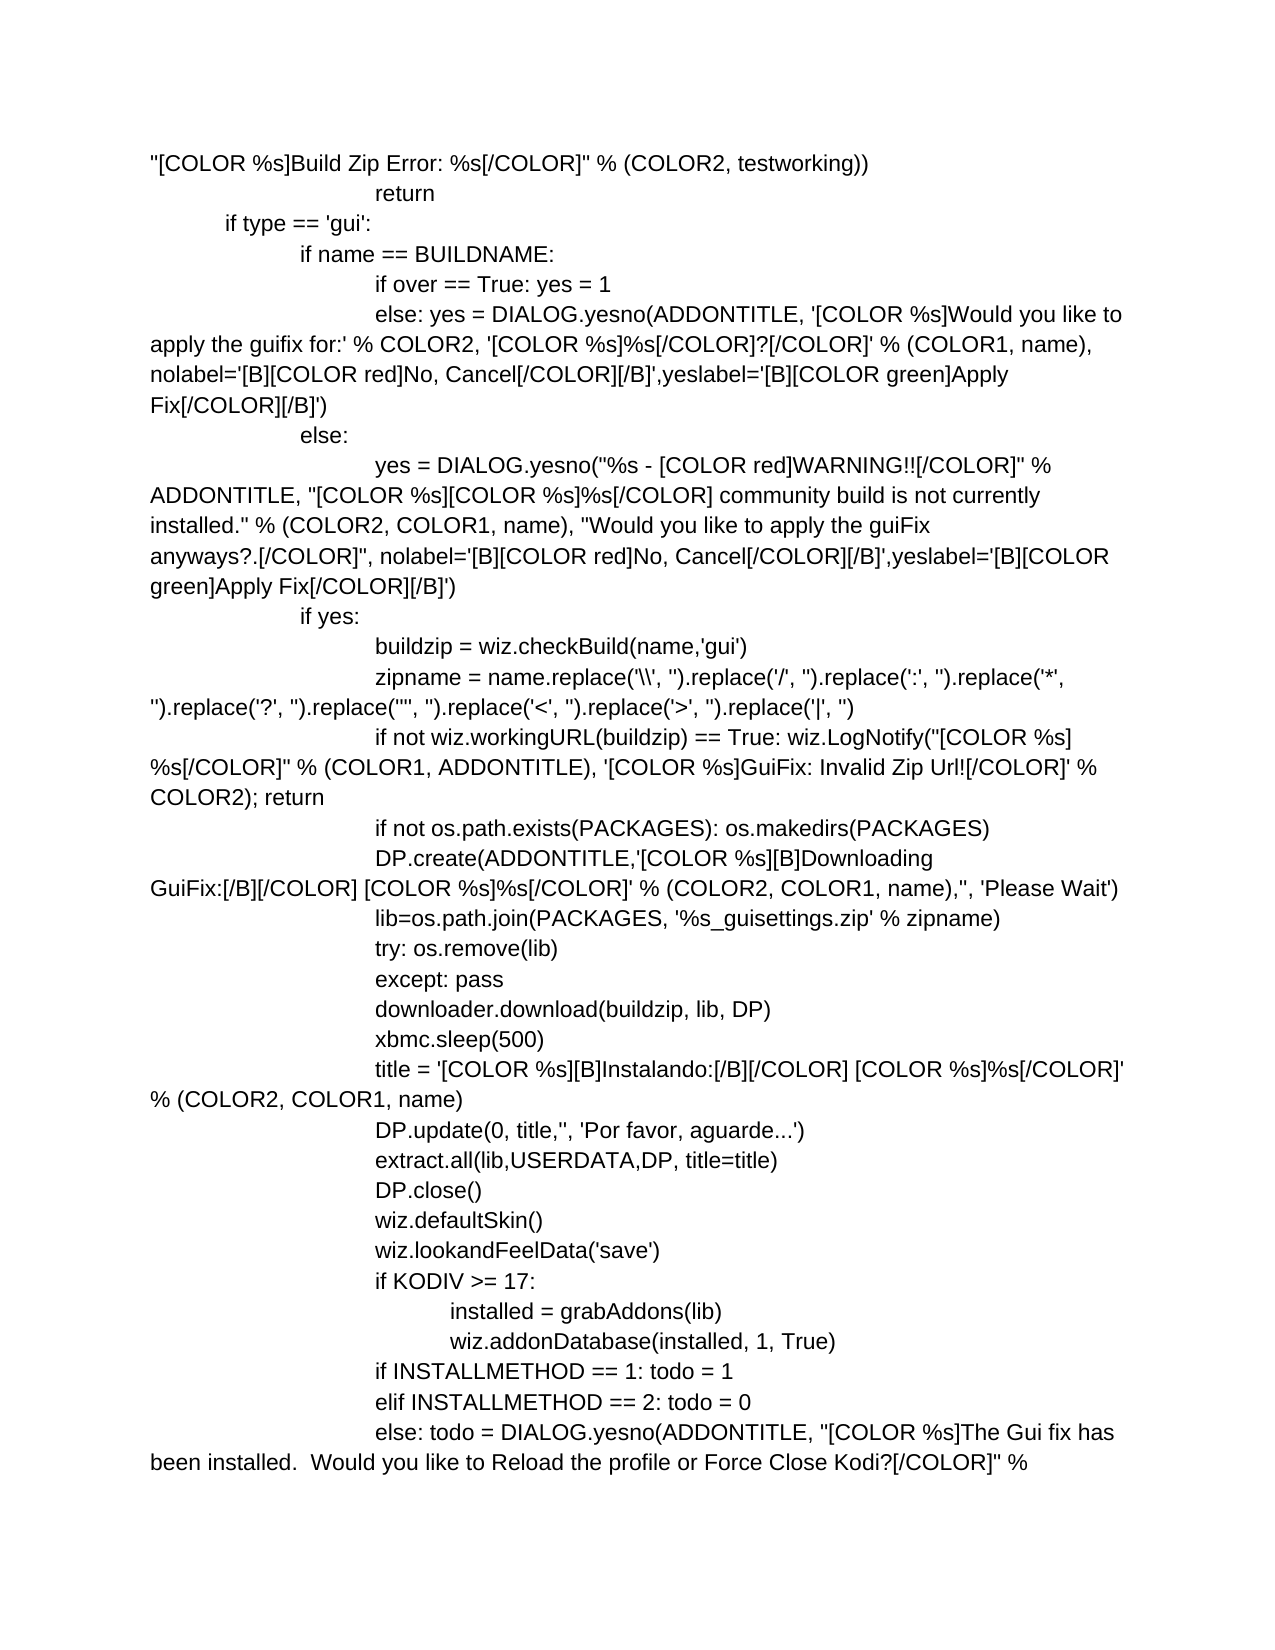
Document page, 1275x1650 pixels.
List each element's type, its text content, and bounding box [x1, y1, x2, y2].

text downloader.download(buildzip, lib, DP) [150, 996, 1125, 1022]
text except: pass [150, 966, 1125, 992]
text yes = DIALOG.yesno("%s - [COLOR red]WARNING!![/COLOR]" % ADDONTITLE, "[COLOR %s][COLOR %s]%s[/COLOR] community build is not currently installed." % (COLOR2, COLOR1, name), "Would you like to apply the guiFix anyways?.[/COLOR]", nolabel='[B][COLOR red]No, Cancel[/COLOR][/B]',yeslabel='[B][COLOR green]Apply Fix[/COLOR][/B]') [150, 452, 1125, 599]
text else: [150, 422, 1125, 448]
text if yes: [150, 603, 1125, 629]
text DP.create(ADDONTITLE,'[COLOR %s][B]Downloading GuiFix:[/B][/COLOR] [COLOR %s]%s[/COLOR]' % (COLOR2, COLOR1, name),'', 'Please Wait') [150, 845, 1125, 901]
text try: os.remove(lib) [150, 935, 1125, 962]
text xbmc.sleep(500) [150, 1026, 1125, 1052]
text lib=os.path.join(PACKAGES, '%s_guisettings.zip' % zipname) [150, 905, 1125, 932]
text extract.all(lib,USERDATA,DP, title=title) [150, 1147, 1125, 1173]
text installed = grabAddons(lib) [150, 1298, 1125, 1324]
text zipname = name.replace('\\', '').replace('/', '').replace(':', '').replace('*', '').replace('?', '').replace('"', '').replace('<', '').replace('>', '').replace('|', '') [150, 663, 1125, 720]
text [150, 1419, 1125, 1475]
text if name == BUILDNAME: [150, 241, 1125, 267]
text if not wiz.workingURL(buildzip) == True: wiz.LogNotify("[COLOR %s]%s[/COLOR]" % (COLOR1, ADDONTITLE), '[COLOR %s]GuiFix: Invalid Zip Url![/COLOR]' % COLOR2); return [150, 724, 1125, 811]
text DP.update(0, title,'', 'Por favor, aguarde...') [150, 1117, 1125, 1143]
text if INSTALLMETHOD == 1: todo = 1 [150, 1358, 1125, 1385]
text if not os.path.exists(PACKAGES): os.makedirs(PACKAGES) [150, 814, 1125, 841]
text buildzip = wiz.checkBuild(name,'gui') [150, 633, 1125, 660]
text DP.close() [150, 1177, 1125, 1203]
text if KODIV >= 17: [150, 1268, 1125, 1294]
text wiz.defaultSkin() [150, 1207, 1125, 1234]
text wiz.lookandFeelData('save') [150, 1237, 1125, 1264]
text return [150, 180, 1125, 207]
text elif INSTALLMETHOD == 2: todo = 0 [150, 1388, 1125, 1415]
text title = '[COLOR %s][B]Instalando:[/B][/COLOR] [COLOR %s]%s[/COLOR]' % (COLOR2, COLOR1, name) [150, 1056, 1125, 1113]
text wiz.addonDatabase(installed, 1, True) [150, 1328, 1125, 1354]
text if type == 'gui': [150, 210, 1125, 237]
text else: yes = DIALOG.yesno(ADDONTITLE, '[COLOR %s]Would you like to apply the guifix for:' % COLOR2, '[COLOR %s]%s[/COLOR]?[/COLOR]' % (COLOR1, name), nolabel='[B][COLOR red]No, Cancel[/COLOR][/B]',yeslabel='[B][COLOR green]Apply Fix[/COLOR][/B]') [150, 301, 1125, 418]
text if over == True: yes = 1 [150, 271, 1125, 297]
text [150, 150, 1125, 176]
